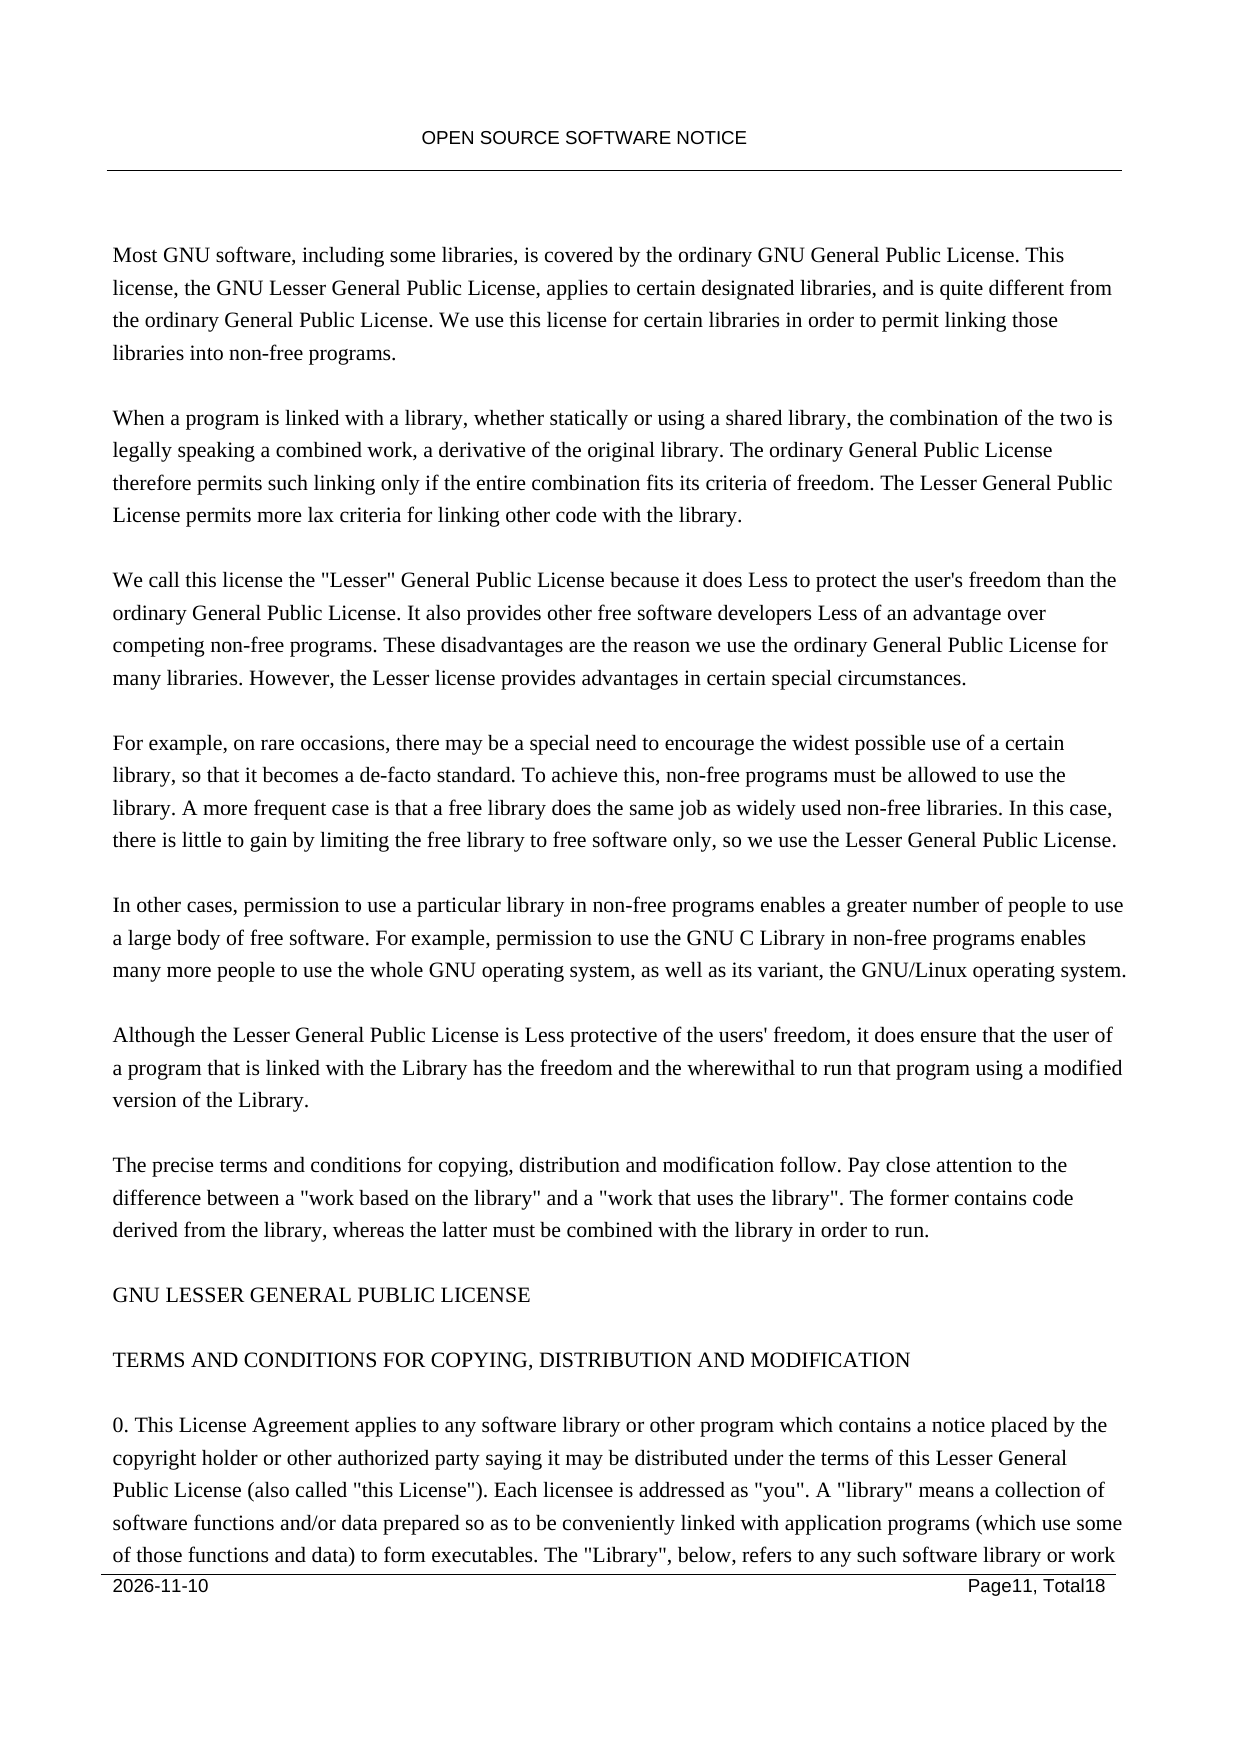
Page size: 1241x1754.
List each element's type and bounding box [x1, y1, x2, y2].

text [112, 206, 1128, 1571]
